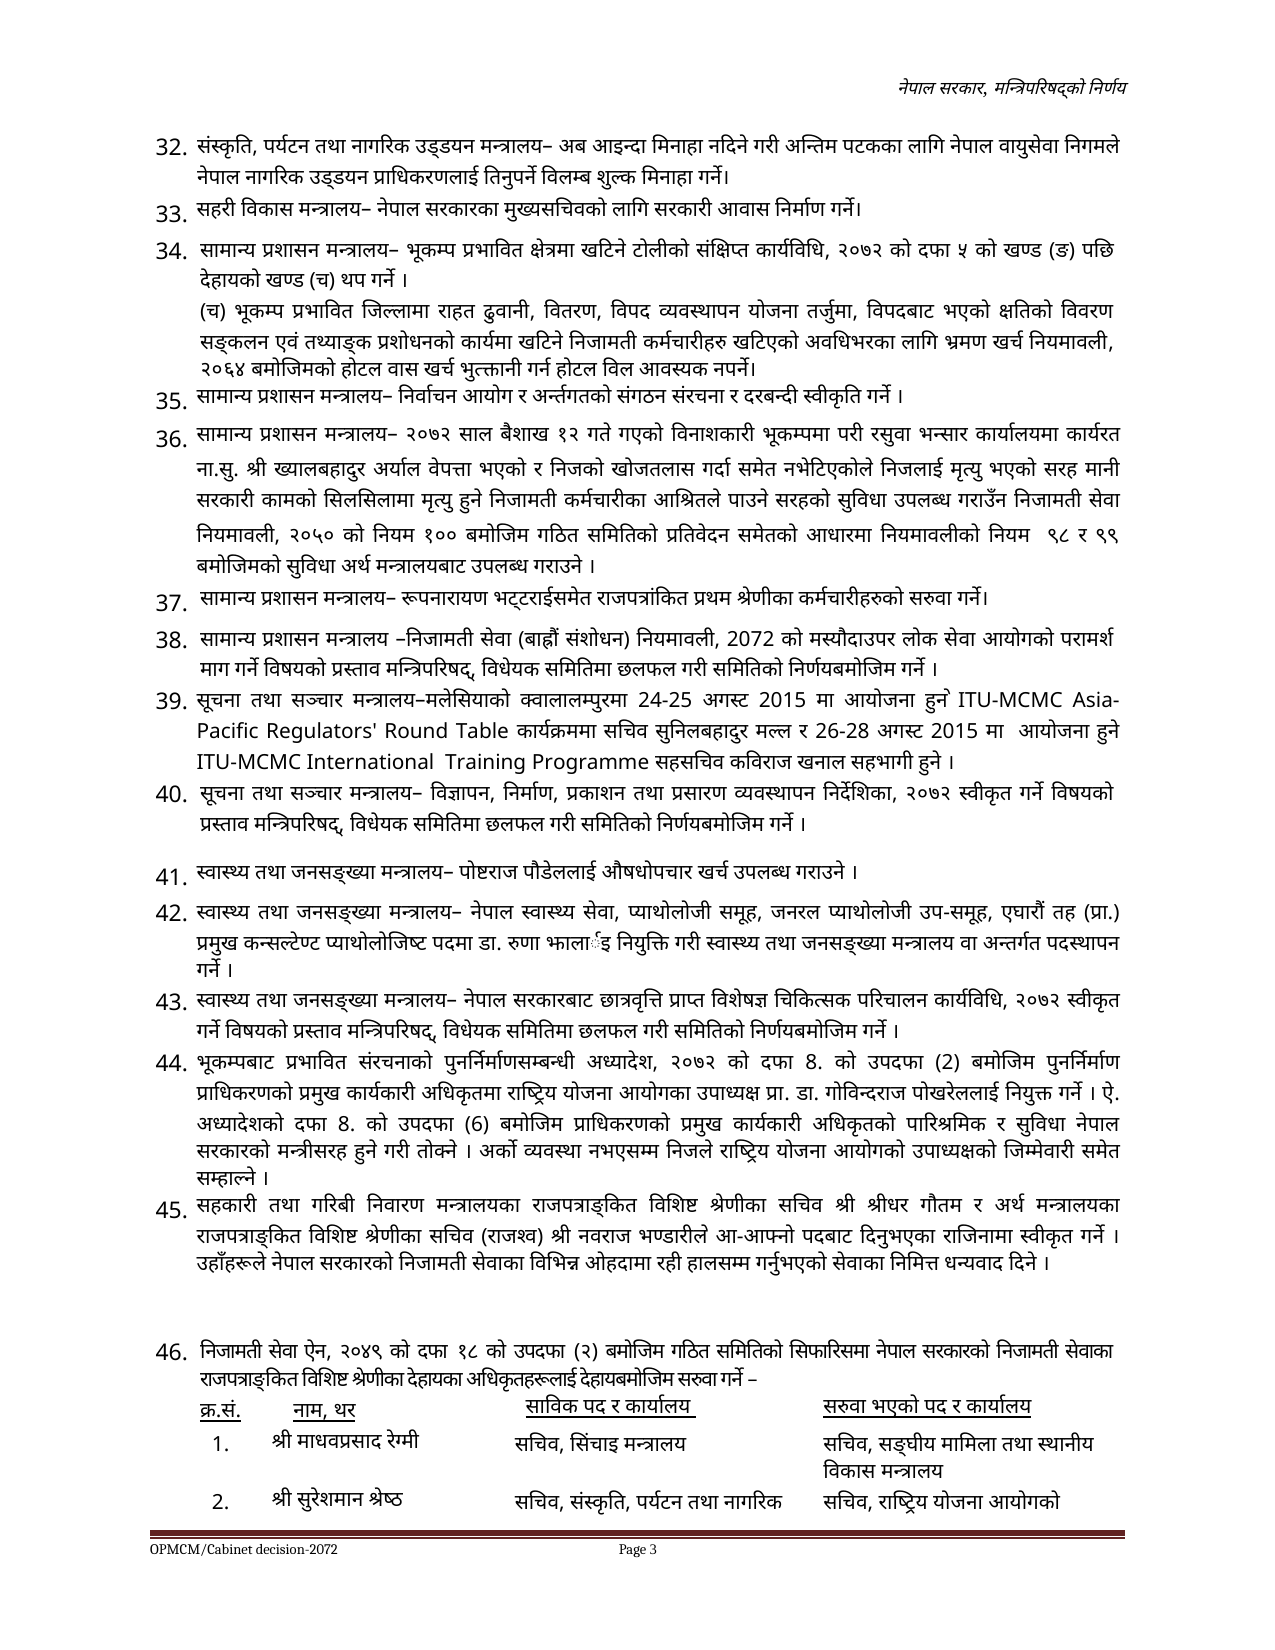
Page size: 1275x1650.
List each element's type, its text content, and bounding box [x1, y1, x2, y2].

table_cell [150, 624, 188, 685]
table_cell [150, 131, 188, 198]
table_cell सहकारी तथा गरिबी निवारण मन्त्रालयका राजपत्राङ्कित विशिष्ट श्रेणीका सचिव श्री श्रीधर गौतम र अर्थ मन्त्रालयका राजपत्राङ्कित विशिष्ट श्रेणीका सचिव (राजश्व) श्री नवराज भण्डारीले आ-आफ्नो पदबाट दिनुभएका राजिनामा स्वीकृत गर्ने । उहाँहरूले नेपाल सरकारको निजामती सेवाका विभिन्न ओहदामा रही हालसम्म गर्नुभएको सेवाका निमित्त धन्यवाद दिने । [189, 1194, 1125, 1336]
table_cell [150, 1194, 188, 1336]
table_cell भूकम्पबाट प्रभावित संरचनाको पुनर्निर्माणसम्बन्धी अध्यादेश, २०७२ को दफा 8. को उपदफा (2) बमोजिम पुनर्निर्माण प्राधिकरणको प्रमुख कार्यकारी अधिकृतमा राष्ट्रिय योजना आयोगका उपाध्यक्ष प्रा. डा. गोविन्दराज पोखरेललाई नियुक्त गर्ने । ऐ. अध्यादेशको दफा 8. को उपदफा (6) बमोजिम प्राधिकरणको प्रमुख कार्यकारी अधिकृतको पारिश्रमिक र सुविधा नेपाल सरकारको मन्त्रीसरह हुने गरी तोक्ने । अर्को व्यवस्था नभएसम्म निजले राष्ट्रिय योजना आयोगको उपाध्यक्षको जिम्मेवारी समेत सम्हाल्ने । [189, 1047, 1125, 1194]
table_cell [150, 1336, 188, 1519]
table_cell [150, 198, 188, 235]
table_cell [150, 423, 188, 586]
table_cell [189, 1336, 1125, 1519]
table_cell संस्कृति, पर्यटन तथा नागरिक उड्‍डयन मन्त्रालय– अब आइन्दा मिनाहा नदिने गरी अन्तिम पटकका लागि नेपाल वायुसेवा निगमले नेपाल नागरिक उड्डयन प्राधिकरणलाई तिनुपर्ने विलम्ब शुल्क मिनाहा गर्ने। [189, 131, 1125, 198]
table_cell [150, 586, 188, 624]
table_cell सामान्य प्रशासन मन्त्रालय– निर्वाचन आयोग र अर्न्तगतको संगठन संरचना र दरबन्दी स्वीकृति गर्ने । [189, 385, 1125, 422]
table_cell [150, 685, 188, 778]
table_cell सामान्य प्रशासन मन्त्रालय –निजामती सेवा (बाह्रौं संशोधन) नियमावली, 2072 को मस्यौदाउपर लोक सेवा आयोगको परामर्श माग गर्ने विषयको प्रस्ताव मन्त्रिपरिषद्, विधेयक समितिमा छलफल गरी समितिको निर्णयबमोजिम गर्ने । [189, 624, 1125, 685]
table_cell सहरी विकास मन्त्रालय– नेपाल सरकारका मुख्यसचिवको लागि सरकारी आवास निर्माण गर्ने। [189, 198, 1125, 235]
table_cell [150, 235, 188, 385]
table_cell [150, 986, 188, 1047]
table_cell [150, 778, 188, 861]
table_cell [150, 897, 188, 986]
table_cell [150, 385, 188, 422]
table_cell सूचना तथा सञ्‍चार मन्त्रालय–मलेसियाको क्वालालम्पुरमा 24-25 अगस्ट 2015 मा आयोजना हुने ITU-MCMC Asia-Pacific Regulators' Round Table कार्यक्रममा सचिव सुनिलबहादुर मल्ल र 26-28 अगस्ट 2015 मा आयोजना हुने ITU-MCMC International Training Programme सहसचिव कविराज खनाल सहभागी हुने । [189, 685, 1125, 778]
table_cell सूचना तथा सञ्‍चार मन्त्रालय– विज्ञापन, निर्माण, प्रकाशन तथा प्रसारण व्यवस्थापन निर्देशिका, २०७२ स्वीकृत गर्ने विषयको प्रस्ताव मन्त्रिपरिषद्, विधेयक समितिमा छलफल गरी समितिको निर्णयबमोजिम गर्ने । [189, 778, 1125, 861]
table_cell स्वास्थ्य तथा जनसङ्ख्या मन्त्रालय– नेपाल सरकारबाट छात्रवृत्ति प्राप्त विशेषज्ञ चिकित्सक परिचालन कार्यविधि, २०७२ स्वीकृत गर्ने विषयको प्रस्ताव मन्त्रिपरिषद्, विधेयक समितिमा छलफल गरी समितिको निर्णयबमोजिम गर्ने । [189, 986, 1125, 1047]
table_cell स्वास्थ्य तथा जनसङ्ख्या मन्त्रालय– पोष्टराज पौडेललाई औषधोपचार खर्च उपलब्ध गराउने । [189, 861, 1125, 897]
table_cell सामान्य प्रशासन मन्त्रालय– भूकम्प प्रभावित क्षेत्रमा खटिने टोलीको संक्षिप्त कार्यविधि, २०७२ को दफा ५ को खण्ड (ङ) पछि देहायको खण्ड (च) थप गर्ने । (च) भूकम्प प्रभावित जिल्लामा राहत ढुवानी, वितरण, विपद व्यवस्थापन योजना तर्जुमा, विपदबाट भएको क्षतिको विवरण सङ्कलन एवं तथ्याङ्क प्रशोधनको कार्यमा खटिने निजामती कर्मचारीहरु खटिएको अवधिभरका लागि भ्रमण खर्च नियमावली, २०६४ बमोजिमको होटल वास खर्च भुत्क्तानी गर्न होटल विल आवस्यक नपर्ने। [189, 235, 1125, 385]
table_cell सामान्य प्रशासन मन्त्रालय– रूपनारायण भट्टराईसमेत राजपत्रांकित प्रथम श्रेणीका कर्मचारीहरुको सरुवा गर्ने। [189, 586, 1125, 624]
table_cell स्वास्थ्य तथा जनसङ्ख्या मन्त्रालय– नेपाल स्वास्थ्य सेवा, प्याथोलोजी समूह, जनरल प्याथोलोजी उप-समूह, एघारौं तह (प्रा.) प्रमुख कन्सल्टेण्ट प्याथोलोजिष्ट पदमा डा. रुणा झालार्इ नियुक्ति गरी स्वास्थ्य तथा जनसङ्ख्या मन्त्रालय वा अन्तर्गत पदस्थापन गर्ने । [189, 897, 1125, 986]
table_cell सामान्य प्रशासन मन्त्रालय– २०७२ साल बैशाख १२ गते गएको विनाशकारी भूकम्पमा परी रसुवा भन्सार कार्यालयमा कार्यरत ना.सु. श्री ख्यालबहादुर अर्याल वेपत्ता भएको र निजको खोजतलास गर्दा समेत नभेटिएकोले निजलाई मृत्यु भएको सरह मानी सरकारी कामको सिलसिलामा मृत्यु हुने निजामती कर्मचारीका आश्रितले पाउने सरहको सुविधा उपलब्ध गराउँन निजामती सेवा नियमावली, २०५० को नियम १०० बमोजिम गठित समितिको प्रतिवेदन समेतको आधारमा नियमावलीको नियम ९८ र ९९ बमोजिमको सुविधा अर्थ मन्त्रालयबाट उपलब्ध गराउने । [189, 423, 1125, 586]
table_cell [150, 1047, 188, 1194]
table_cell [150, 861, 188, 897]
